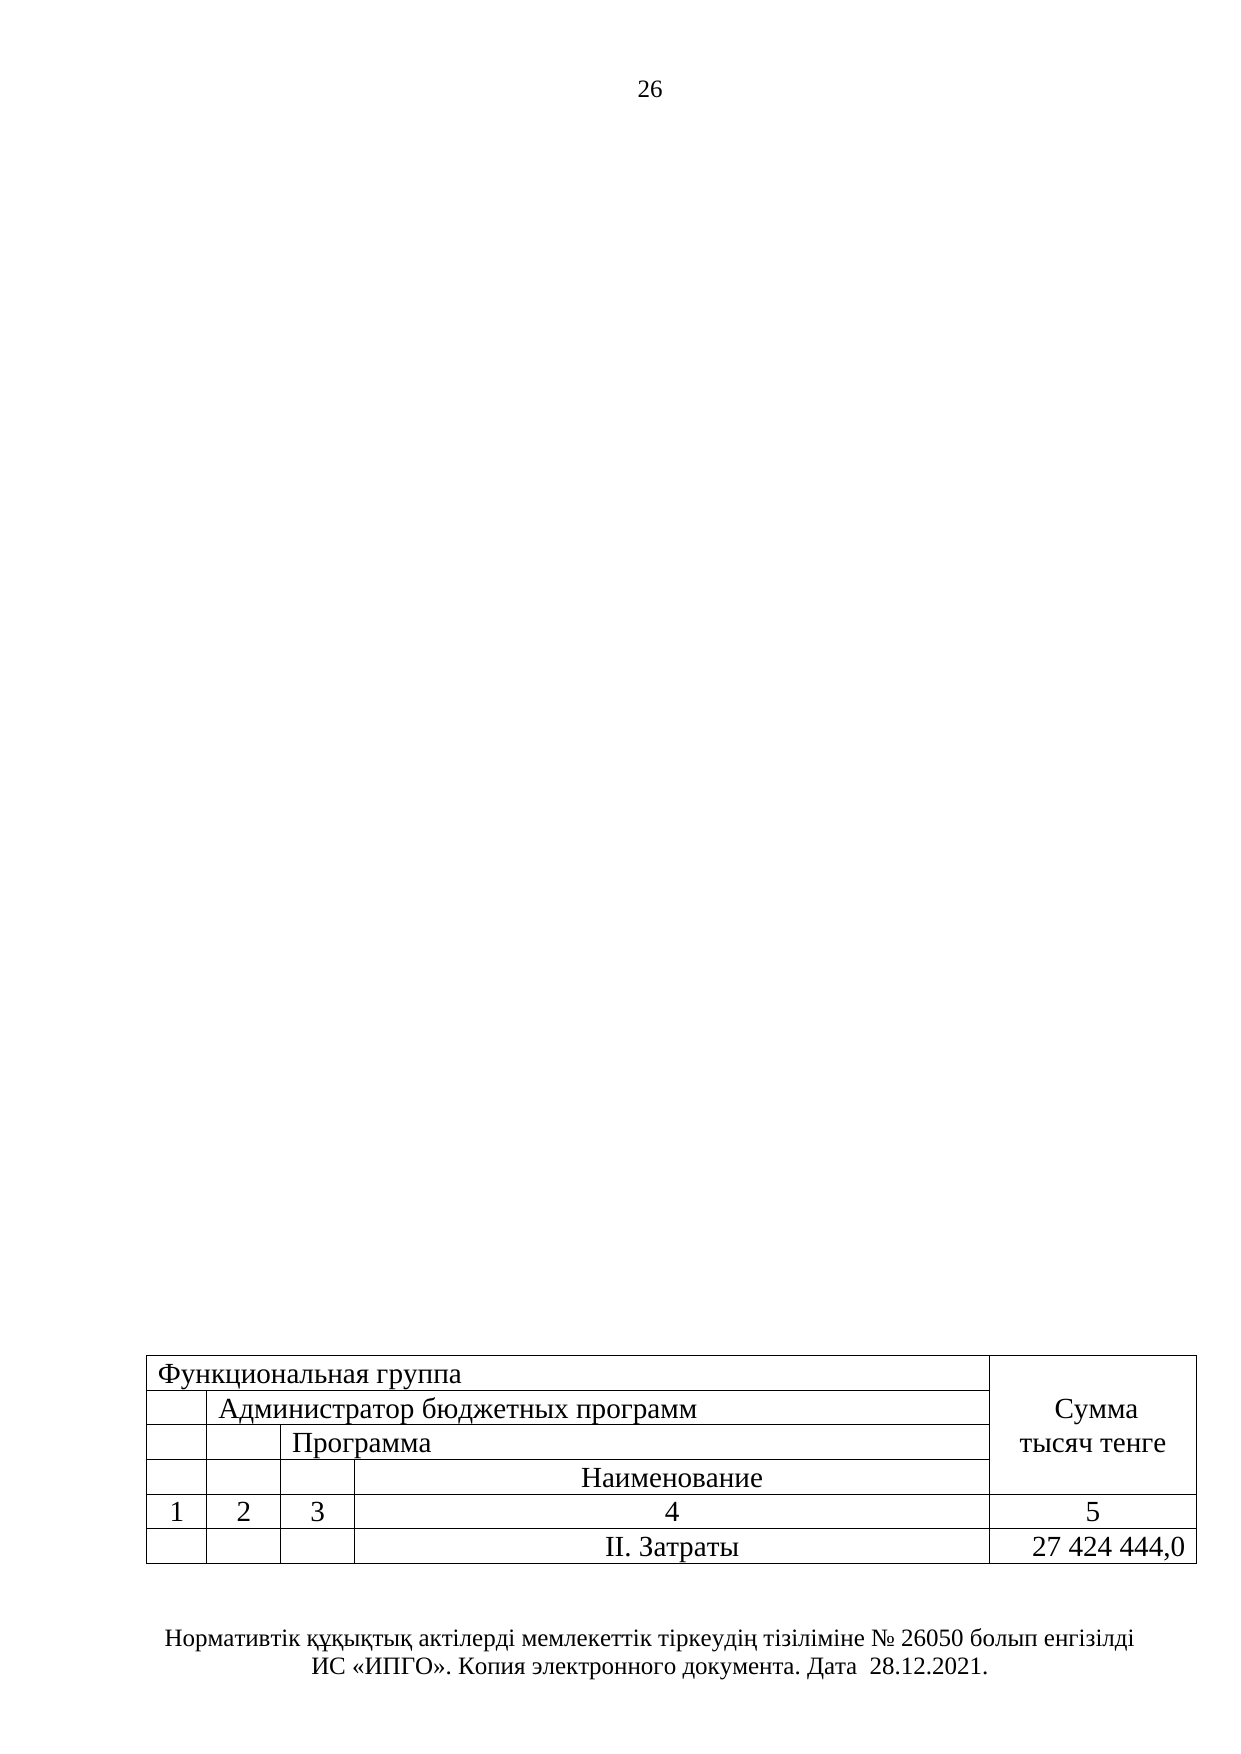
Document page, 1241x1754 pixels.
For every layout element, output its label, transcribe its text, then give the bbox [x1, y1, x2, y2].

table_cell [281, 1529, 354, 1563]
table_cell 5 [990, 1495, 1196, 1528]
table_cell Администратор бюджетных программ [207, 1391, 989, 1424]
table_cell II. Затраты [355, 1529, 989, 1563]
table_cell 1 [147, 1495, 206, 1528]
table_header Сумма тысяч тенге [990, 1356, 1196, 1493]
table_cell [147, 1425, 206, 1459]
table_cell [207, 1460, 280, 1493]
table_cell [147, 1460, 206, 1493]
table_cell 27 424 444,0 [990, 1529, 1196, 1563]
table_cell Наименование [355, 1460, 989, 1493]
table_cell 2 [207, 1495, 280, 1528]
table_cell 3 [281, 1495, 354, 1528]
table_cell 4 [355, 1495, 989, 1528]
table_cell Программа [281, 1425, 989, 1459]
table_cell [281, 1460, 354, 1493]
table_cell [147, 1391, 206, 1424]
table_header Функциональная группа [147, 1356, 989, 1390]
table_cell [207, 1425, 280, 1459]
table_cell [147, 1529, 206, 1563]
table_cell [207, 1529, 280, 1563]
